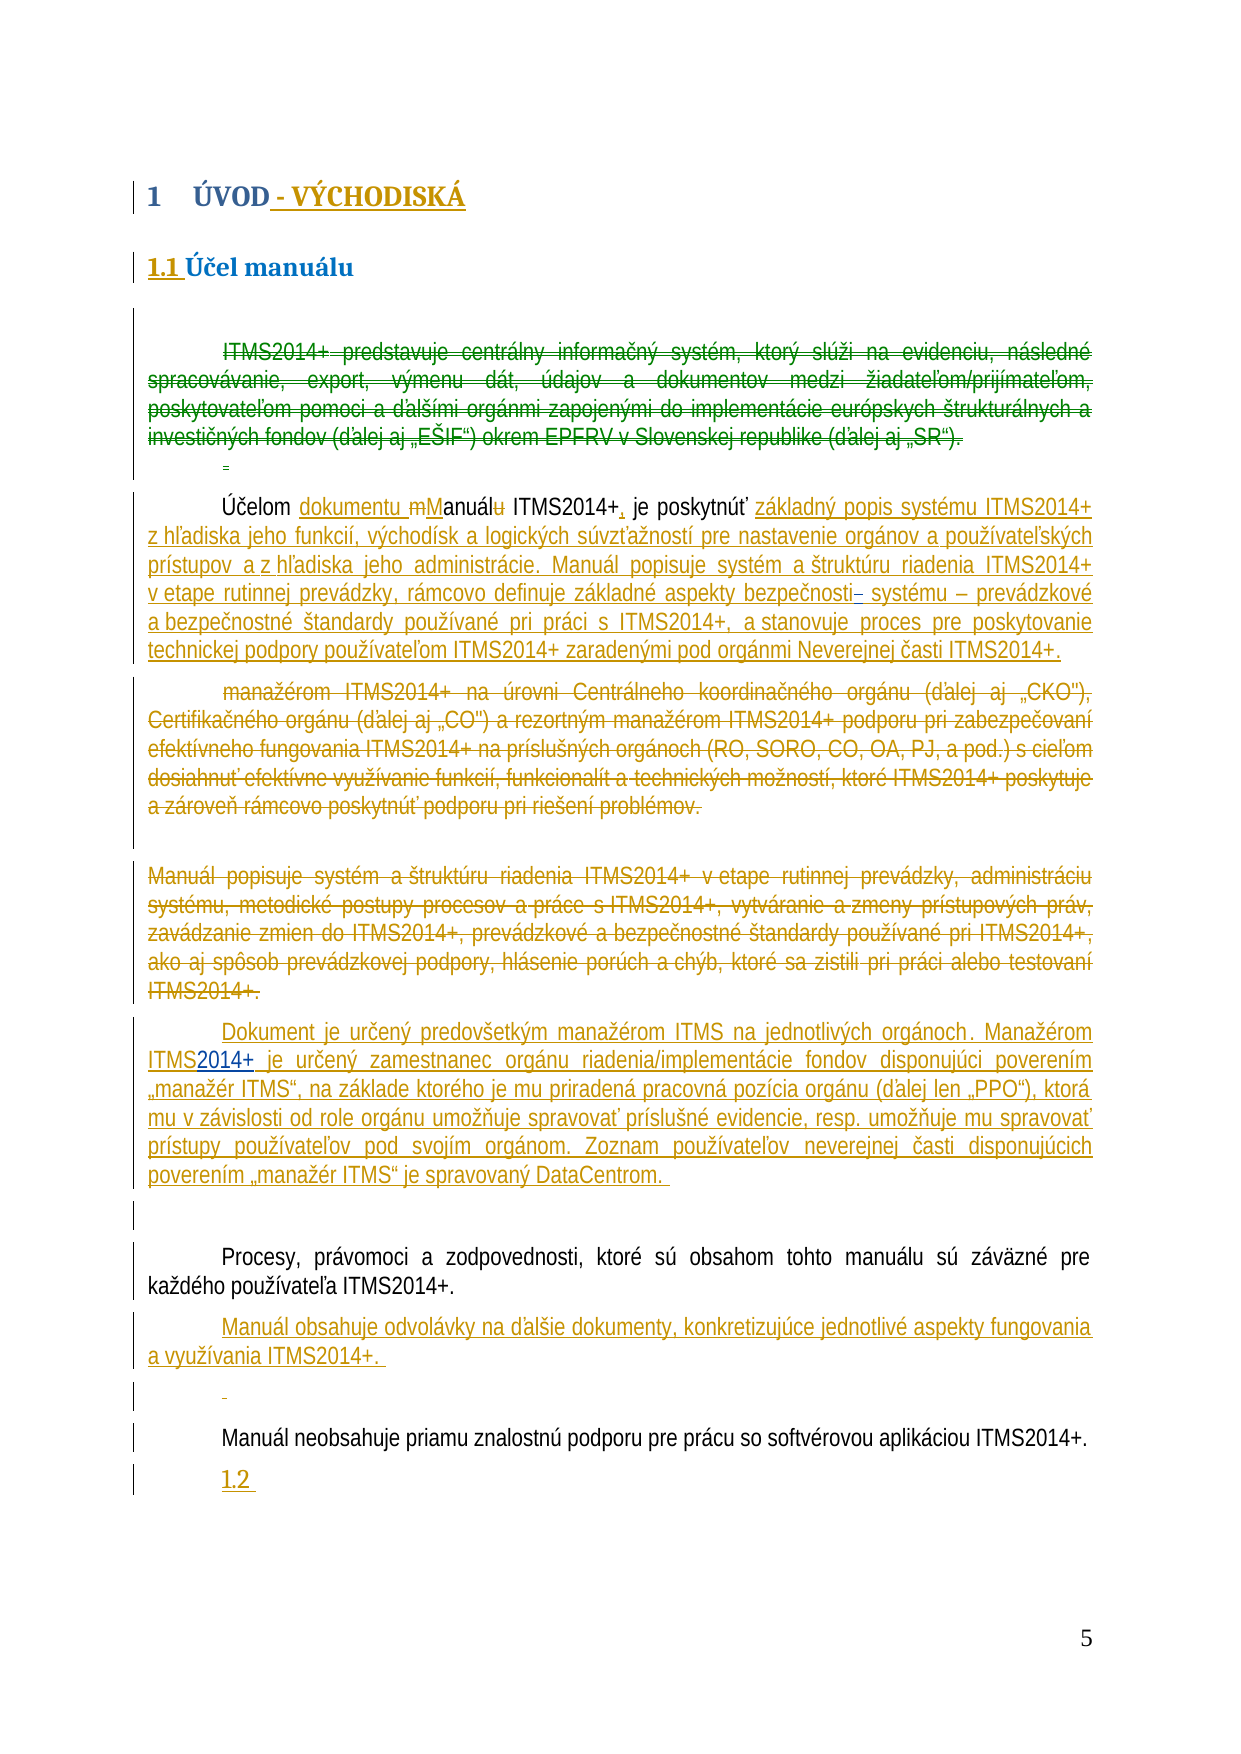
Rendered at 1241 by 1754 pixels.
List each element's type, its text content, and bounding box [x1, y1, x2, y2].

text Účelom anuál ITMS2014+ je poskytnúť [148, 576, 1092, 603]
text Účelom anuál ITMS2014+ je poskytnúť [148, 604, 1092, 632]
text Účelom anuál ITMS2014+ je poskytnúť [148, 547, 1092, 575]
text Účelom anuál ITMS2014+ je poskytnúť [148, 633, 1092, 664]
text Úvod [148, 181, 1092, 214]
subtitle Účel manuálu [148, 252, 1092, 283]
text Manuál neobsahuje priamu znalostnú podporu pre prácu so softvérovou aplikáciou ITMS2014+. [148, 1423, 1092, 1452]
text Procesy, právomoci a zodpovednosti, ktoré sú obsahom tohto manuálu sú záväzné pre každého používateľa ITMS2014+. [148, 1242, 1092, 1299]
text Účelom anuál ITMS2014+ je poskytnúť [148, 492, 1092, 546]
